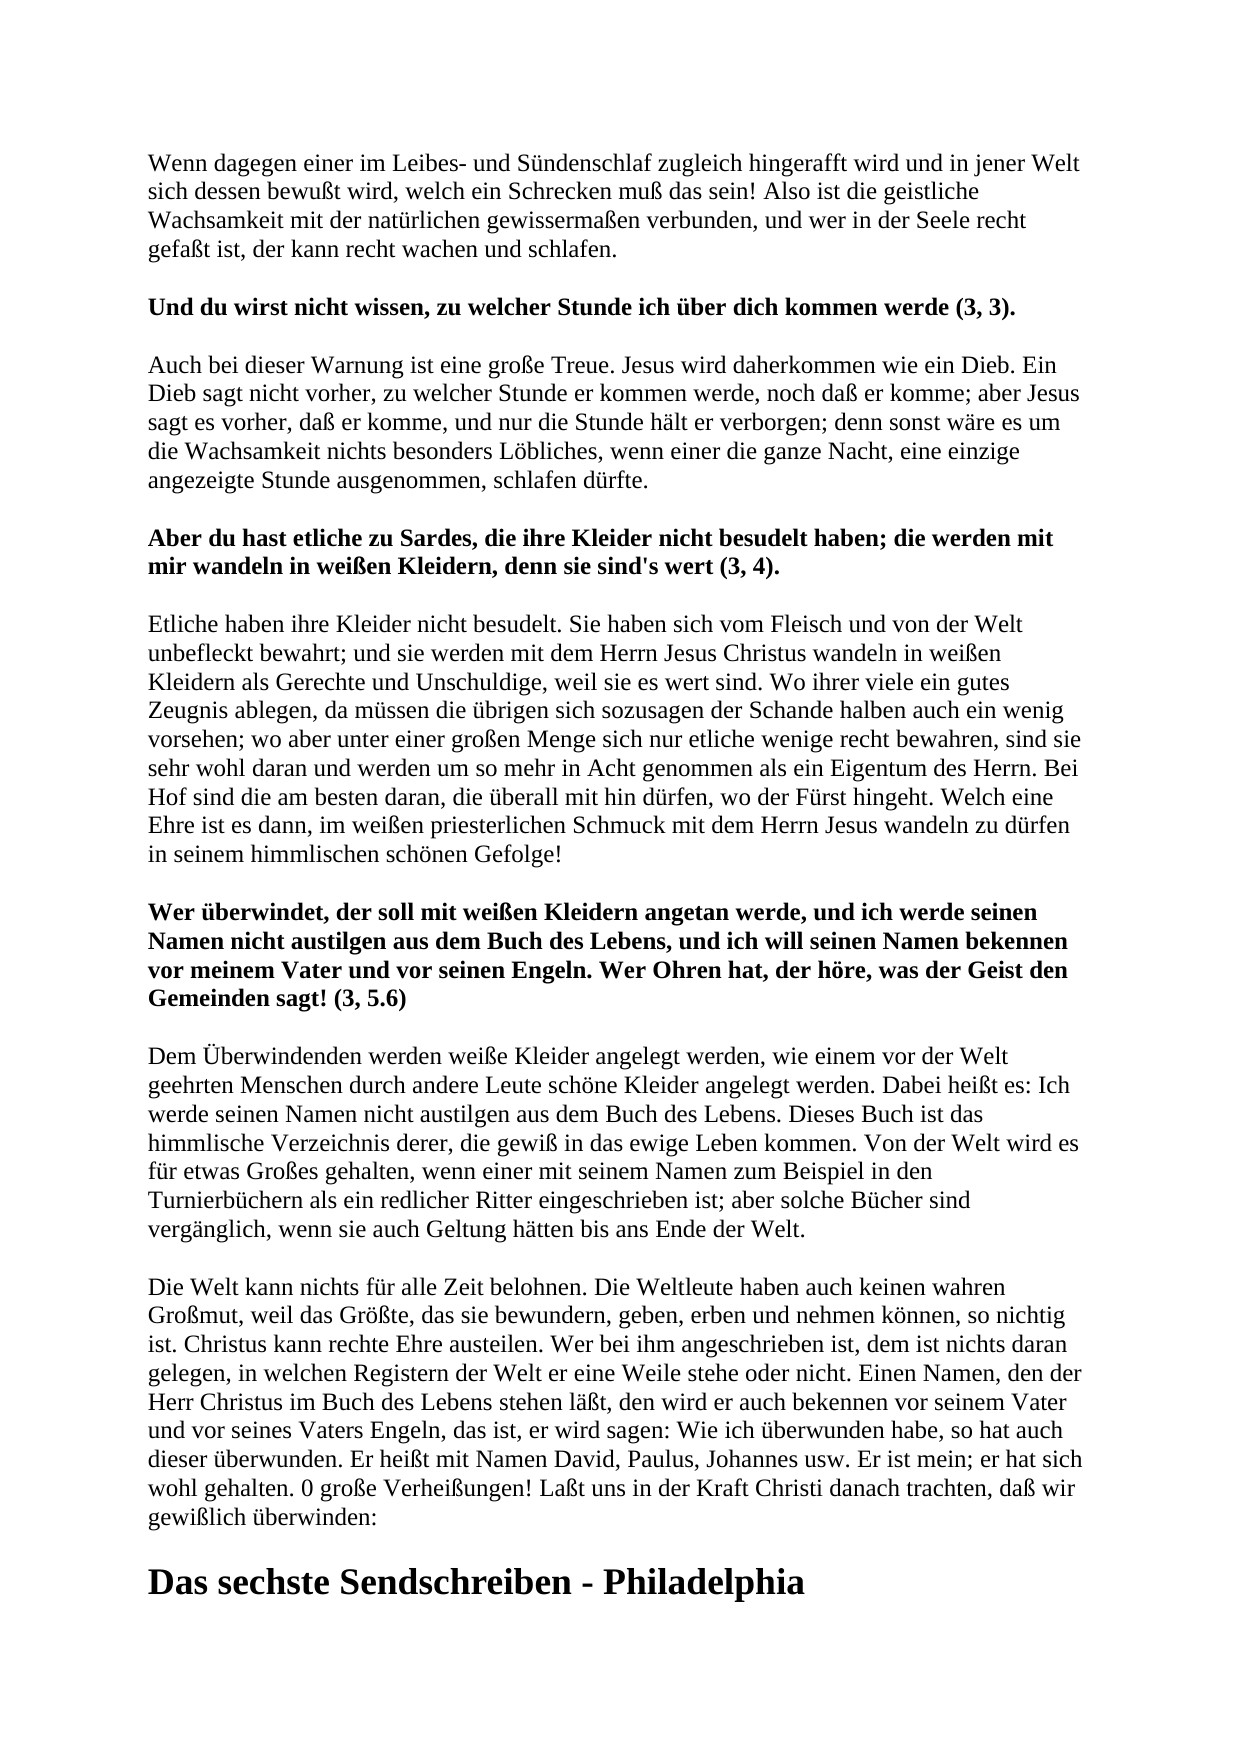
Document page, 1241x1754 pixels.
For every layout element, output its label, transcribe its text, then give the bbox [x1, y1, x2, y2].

text Aber du hast etliche zu Sardes, die ihre Kleider nicht besudelt haben; die werden mit mir wandeln in weißen Kleidern, denn sie sind's wert (3, 4). [148, 523, 1093, 580]
text Wer überwindet, der soll mit weißen Kleidern angetan werde, und ich werde seinen Namen nicht austilgen aus dem Buch des Lebens, und ich will seinen Namen bekennen vor meinem Vater und vor seinen Engeln. Wer Ohren hat, der höre, was der Geist den Gemeinden sagt! (3, 5.6) [148, 897, 1093, 1012]
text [148, 148, 1093, 263]
text Die Welt kann nichts für alle Zeit belohnen. Die Weltleute haben auch keinen wahren Großmut, weil das Größte, das sie bewundern, geben, erben und nehmen können, so nichtig ist. Christus kann rechte Ehre austeilen. Wer bei ihm angeschrieben ist, dem ist nichts daran gelegen, in welchen Registern der Welt er eine Weile stehe oder nicht. Einen Namen, den der Herr Christus im Buch des Lebens stehen läßt, den wird er auch bekennen vor seinem Vater und vor seines Vaters Engeln, das ist, er wird sagen: Wie ich überwunden habe, so hat auch dieser überwunden. Er heißt mit Namen David, Paulus, Johannes usw. Er ist mein; er hat sich wohl gehalten. 0 große Verheißungen! Laßt uns in der Kraft Christi danach trachten, daß wir gewißlich überwinden: [148, 1272, 1093, 1531]
text Auch bei dieser Warnung ist eine große Treue. Jesus wird daherkommen wie ein Dieb. Ein Dieb sagt nicht vorher, zu welcher Stunde er kommen werde, noch daß er komme; aber Jesus sagt es vorher, daß er komme, und nur die Stunde hält er verborgen; denn sonst wäre es um die Wachsamkeit nichts besonders Löbliches, wenn einer die ganze Nacht, eine einzige angezeigte Stunde ausgenommen, schlafen dürfte. [148, 350, 1093, 493]
text Etliche haben ihre Kleider nicht besudelt. Sie haben sich vom Fleisch und von der Welt unbefleckt bewahrt; und sie werden mit dem Herrn Jesus Christus wandeln in weißen Kleidern als Gerechte und Unschuldige, weil sie es wert sind. Wo ihrer viele ein gutes Zeugnis ablegen, da müssen die übrigen sich sozusagen der Schande halben auch ein wenig vorsehen; wo aber unter einer großen Menge sich nur etliche wenige recht bewahren, sind sie sehr wohl daran und werden um so mehr in Acht genommen als ein Eigentum des Herrn. Bei Hof sind die am besten daran, die überall mit hin dürfen, wo der Fürst hingeht. Welch eine Ehre ist es dann, im weißen priesterlichen Schmuck mit dem Herrn Jesus wandeln zu dürfen in seinem himmlischen schönen Gefolge! [148, 609, 1093, 868]
text Und du wirst nicht wissen, zu welcher Stunde ich über dich kommen werde (3, 3). [148, 292, 1093, 321]
text Dem Überwindenden werden weiße Kleider angelegt werden, wie einem vor der Welt geehrten Menschen durch andere Leute schöne Kleider angelegt werden. Dabei heißt es: Ich werde seinen Namen nicht austilgen aus dem Buch des Lebens. Dieses Buch ist das himmlische Verzeichnis derer, die gewiß in das ewige Leben kommen. Von der Welt wird es für etwas Großes gehalten, wenn einer mit seinem Namen zum Beispiel in den Turnierbüchern als ein redlicher Ritter eingeschrieben ist; aber solche Bücher sind vergänglich, wenn sie auch Geltung hätten bis ans Ende der Welt. [148, 1041, 1093, 1243]
subtitle Das sechste Sendschreiben - Philadelphia [148, 1560, 1093, 1603]
